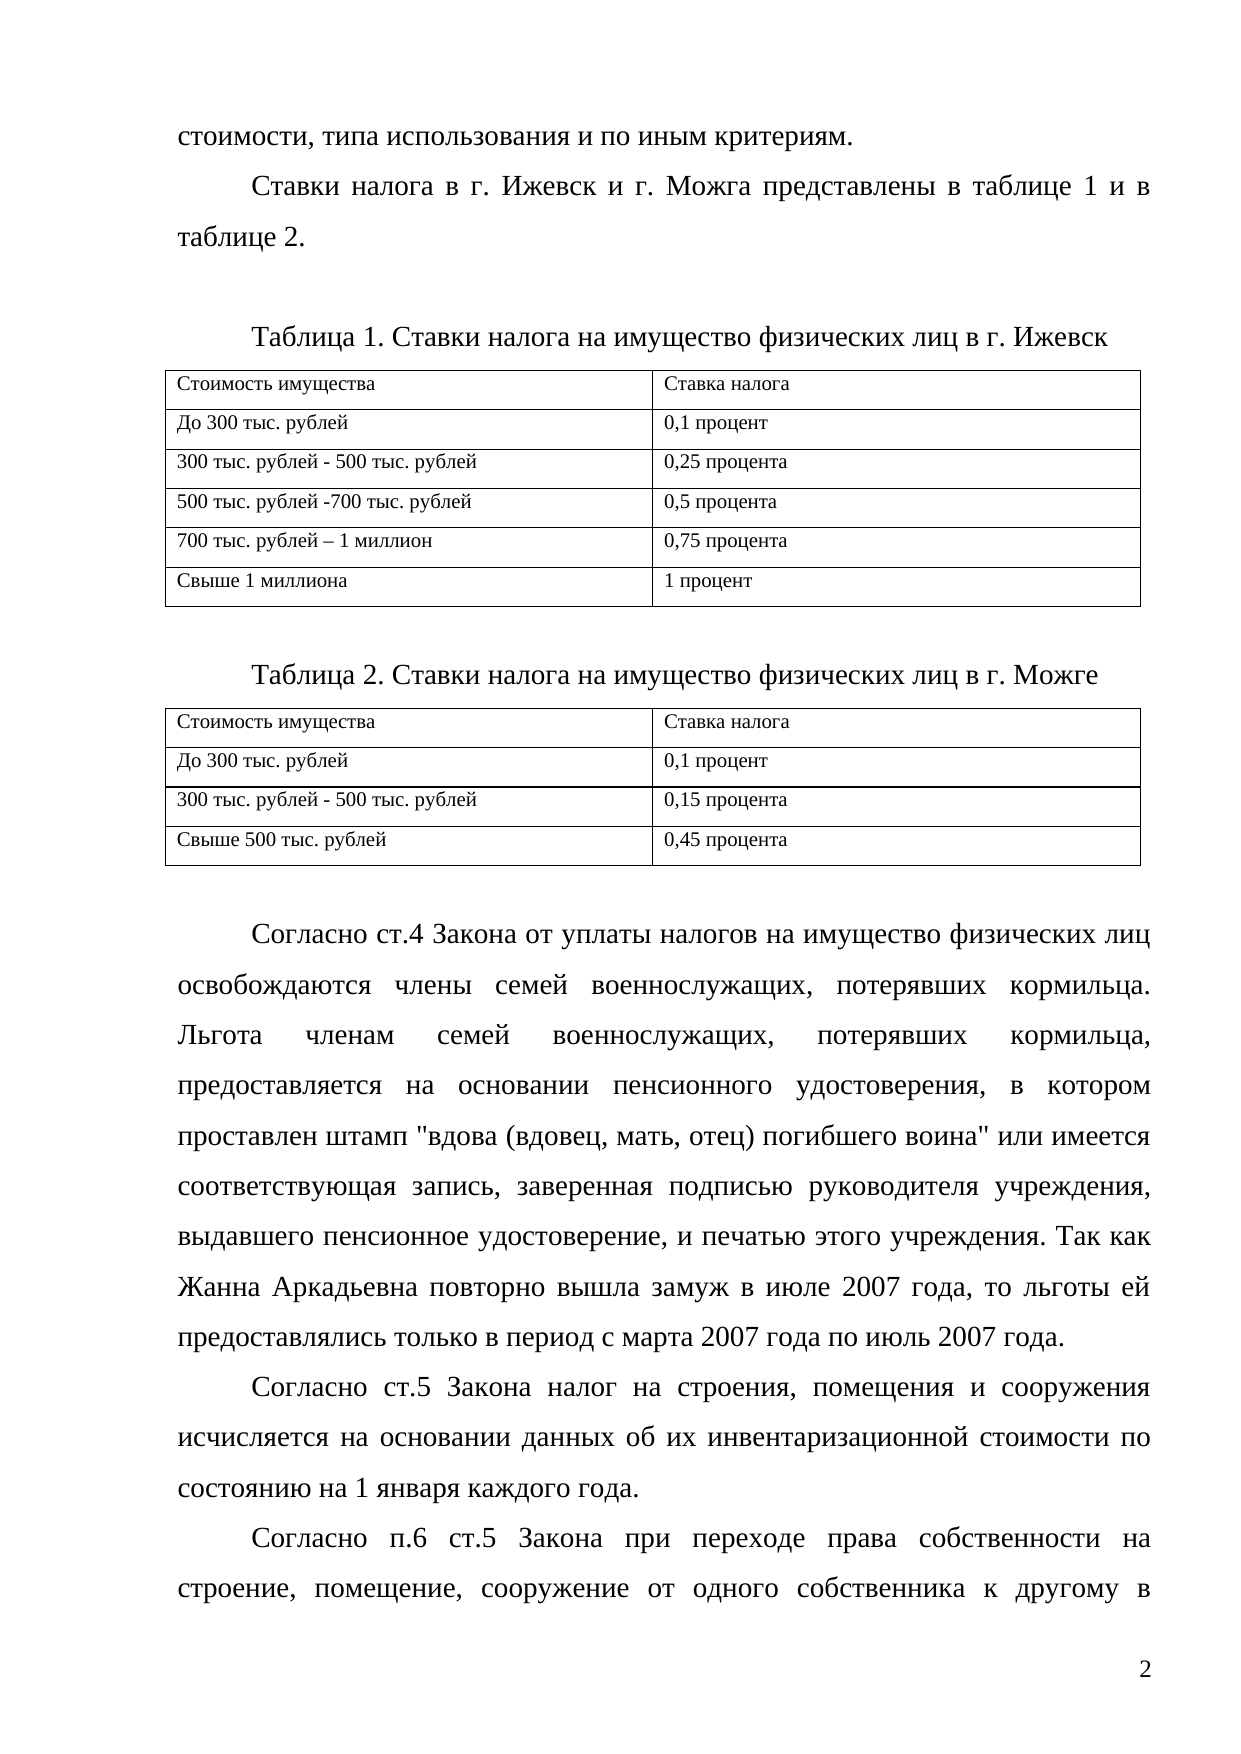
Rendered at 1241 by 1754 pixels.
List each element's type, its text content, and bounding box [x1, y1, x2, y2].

table_cell 0,1 процент [653, 748, 1140, 786]
table_cell 300 тыс. рублей - 500 тыс. рублей [166, 450, 652, 488]
text Таблица 1. Ставки налога на имущество физических лиц в г. Ижевск [177, 319, 1152, 353]
table_cell До 300 тыс. рублей [166, 748, 652, 786]
table_cell 300 тыс. рублей - 500 тыс. рублей [166, 788, 652, 826]
text Согласно ст.4 Закона от уплаты налогов на имущество физических лиц освобождаются члены семей военнослужащих, потерявших кормильца. Льгота членам семей военнослужащих, потерявших кормильца, предоставляется на основании пенсионного удостоверения, в котором проставлен штамп "вдова (вдовец, мать, отец) погибшего воина" или имеется соответствующая запись, заверенная подписью руководителя учреждения, выдавшего пенсионное удостоверение, и печатью этого учреждения. Так как Жанна Аркадьевна повторно вышла замуж в июле 2007 года, то льготы ей предоставлялись только в период с марта 2007 года по июль 2007 года. [177, 916, 1152, 1352]
text Таблица 2. Ставки налога на имущество физических лиц в г. Можге [177, 657, 1152, 691]
table_cell Свыше 1 миллиона [166, 568, 652, 606]
table_cell 700 тыс. рублей – 1 миллион [166, 528, 652, 567]
table_cell 0,1 процент [653, 410, 1140, 448]
table_cell 0,15 процента [653, 788, 1140, 826]
table_cell 0,5 процента [653, 489, 1140, 527]
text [177, 1520, 1152, 1604]
text Ставки налога в г. Ижевск и г. Можга представлены в таблице 1 и в таблице 2. [177, 168, 1152, 252]
table_cell До 300 тыс. рублей [166, 410, 652, 448]
table_cell 500 тыс. рублей -700 тыс. рублей [166, 489, 652, 527]
table_header Ставка налога [653, 371, 1140, 409]
table_header Ставка налога [653, 709, 1140, 747]
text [177, 118, 1152, 152]
table_cell 1 процент [653, 568, 1140, 606]
table_header Стоимость имущества [166, 371, 652, 409]
table_cell 0,45 процента [653, 827, 1140, 865]
text Согласно ст.5 Закона налог на строения, помещения и сооружения исчисляется на основании данных об их инвентаризационной стоимости по состоянию на 1 января каждого года. [177, 1369, 1152, 1503]
table_header Стоимость имущества [166, 709, 652, 747]
table_cell Свыше 500 тыс. рублей [166, 827, 652, 865]
table_cell 0,25 процента [653, 450, 1140, 488]
table_cell 0,75 процента [653, 528, 1140, 567]
